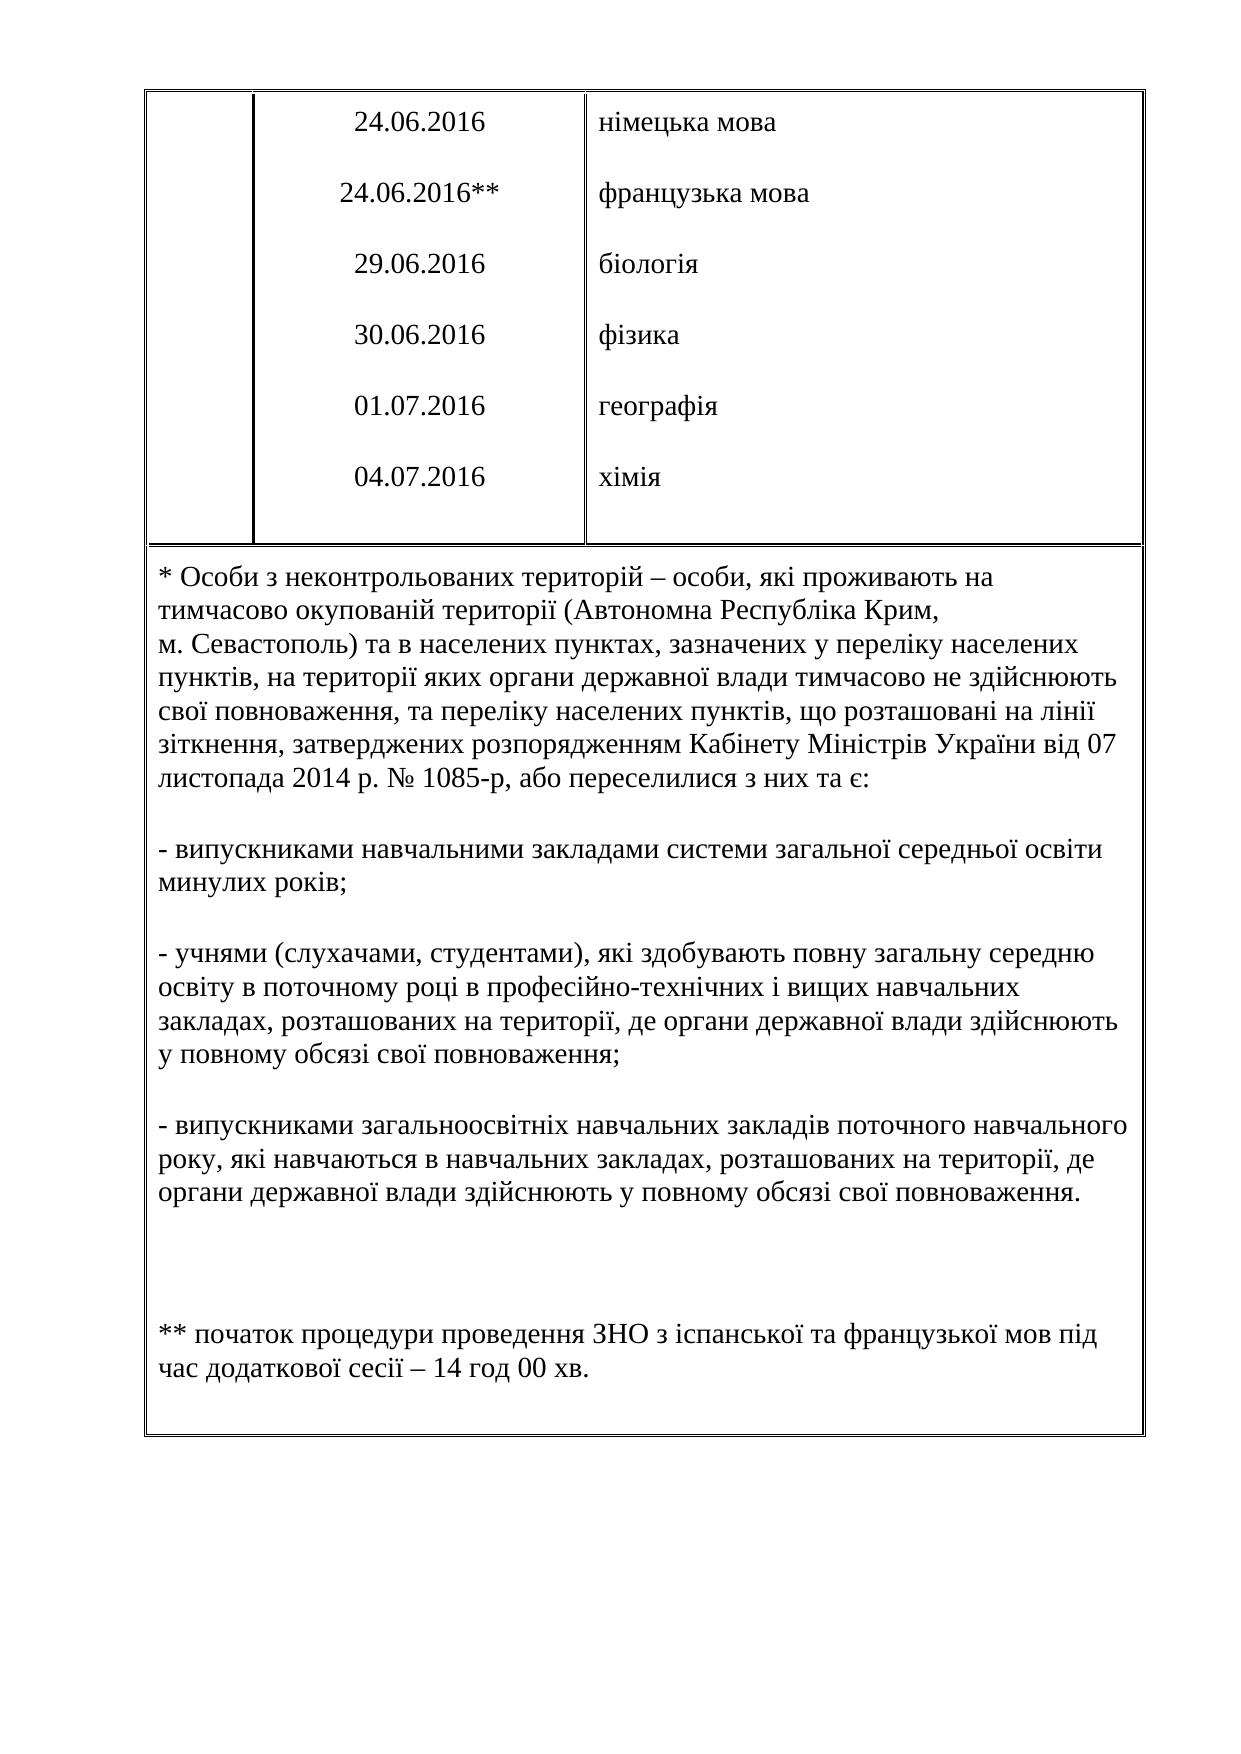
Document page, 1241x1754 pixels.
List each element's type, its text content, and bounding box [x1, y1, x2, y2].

table_cell * Особи з неконтрольованих територій – особи, які проживають на тимчасово окупованій території (Автономна Республіка Крим, м. Севастополь) та в населених пунктах, зазначених у переліку населених пунктів, на території яких органи державної влади тимчасово не здійснюють свої повноваження, та переліку населених пунктів, що розташовані на лінії зіткнення, затверджених розпорядженням Кабінету Міністрів України від 07 листопада 2014 р. № 1085-р, або переселилися з них та є: - випускниками навчальними закладами системи загальної середньої освіти минулих років; - учнями (слухачами, студентами), які здобувають повну загальну середню освіту в поточному році в професійно-технічних і вищих навчальних закладах, розташованих на території, де органи державної влади здійснюють у повному обсязі свої повноваження; - випускниками загальноосвітніх навчальних закладів поточного навчального року, які навчаються в навчальних закладах, розташованих на території, де органи державної влади здійснюють у повному обсязі свої повноваження. ** початок процедури проведення ЗНО з іспанської та французької мов під час додаткової сесії – 14 год 00 хв. [147, 543, 1143, 1433]
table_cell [586, 92, 1142, 543]
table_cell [253, 92, 586, 543]
table_cell 9. [147, 90, 253, 543]
